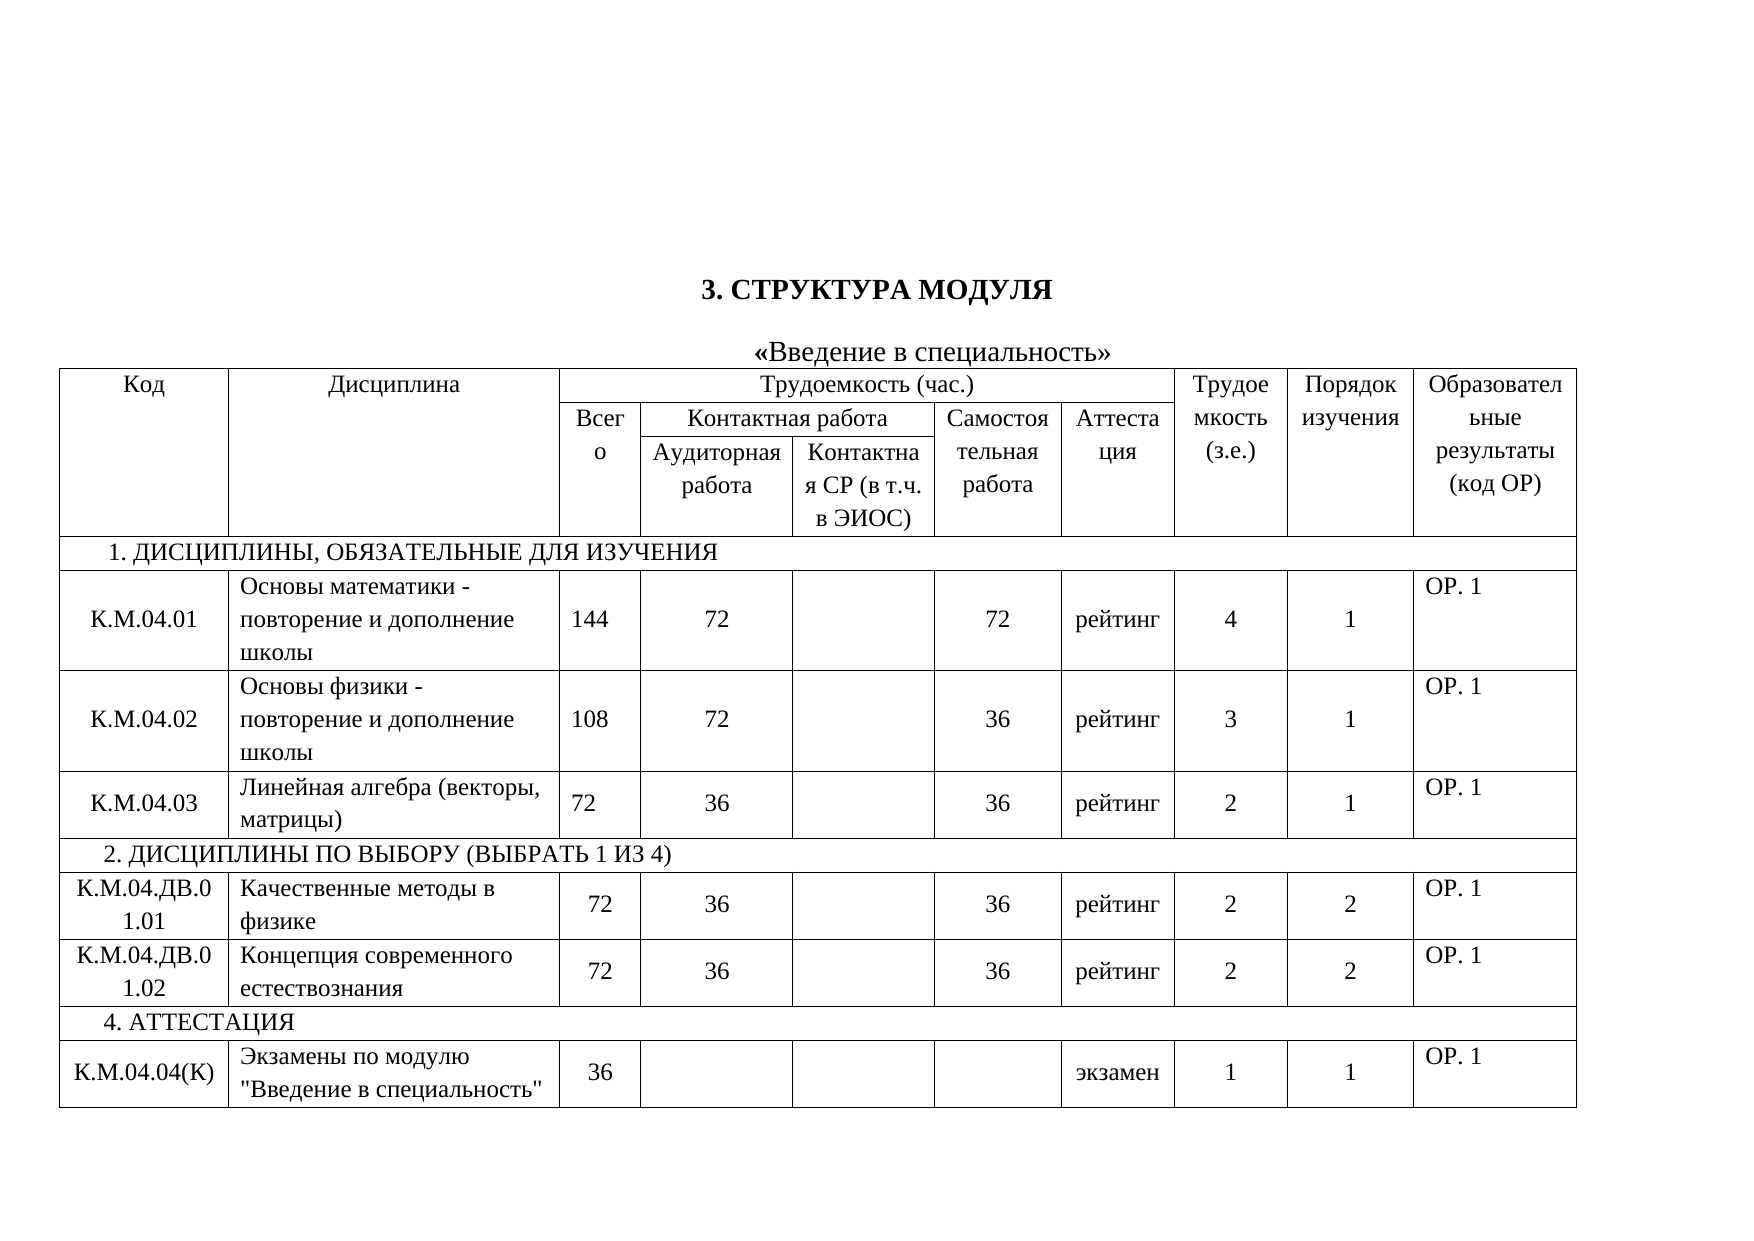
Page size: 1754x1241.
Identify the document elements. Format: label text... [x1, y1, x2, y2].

table_cell Концепция современного естествознания [229, 940, 559, 1006]
table_cell [793, 671, 934, 771]
table_header Дисциплина [229, 369, 559, 536]
table_cell [935, 1041, 1061, 1107]
table_cell рейтинг [1062, 772, 1174, 838]
table_header Трудоемкость (з.е.) [1175, 369, 1287, 536]
table_cell 2. Дисциплины по выбору (выбрать 1 из 4) [60, 839, 1576, 872]
table_cell ОР. 1 [1414, 571, 1576, 670]
table_cell 2 [1288, 873, 1413, 939]
table_cell рейтинг [1062, 671, 1174, 771]
table_cell 2 [1175, 772, 1287, 838]
table_cell К.М.04.ДВ.01.01 [60, 873, 228, 939]
table_cell К.М.04.04(К) [60, 1041, 228, 1107]
table_cell 4. аттестация [60, 1007, 1576, 1040]
table_cell 72 [560, 940, 640, 1006]
table_cell Аттестация [1062, 403, 1174, 536]
table_cell 2 [1175, 873, 1287, 939]
table_cell К.М.04.02 [60, 671, 228, 771]
table_cell Линейная алгебра (векторы, матрицы) [229, 772, 559, 838]
table_cell рейтинг [1062, 873, 1174, 939]
table_cell 1 [1175, 1041, 1287, 1107]
table_cell К.М.04.01 [60, 571, 228, 670]
table_cell ОР. 1 [1414, 772, 1576, 838]
table_header Порядок изучения [1288, 369, 1413, 536]
table_cell К.М.04.03 [60, 772, 228, 838]
table_cell ОР. 1 [1414, 1041, 1576, 1107]
table_header Код [60, 369, 228, 536]
table_cell 1 [1288, 571, 1413, 670]
table_cell 1 [1288, 772, 1413, 838]
table_cell Аудиторная работа [641, 437, 792, 536]
table_cell 36 [560, 1041, 640, 1107]
table_cell Основы физики - повторение и дополнение школы [229, 671, 559, 771]
table_cell [793, 772, 934, 838]
table_cell 36 [641, 940, 792, 1006]
subtitle 3. Структура модуля [118, 272, 1636, 306]
table_cell Контактная работа [641, 403, 934, 436]
table_cell [793, 873, 934, 939]
table_cell Контактная СР (в т.ч. в ЭИОС) [793, 437, 934, 536]
table_cell Самостоятельная работа [935, 403, 1061, 536]
table_cell Всего [560, 403, 640, 536]
table_cell 36 [935, 772, 1061, 838]
table_cell 72 [560, 873, 640, 939]
table_cell 1 [1288, 671, 1413, 771]
table_cell [793, 571, 934, 670]
table_cell 4 [1175, 571, 1287, 670]
table_cell К.М.04.ДВ.01.02 [60, 940, 228, 1006]
table_cell [793, 940, 934, 1006]
table_cell экзамен [1062, 1041, 1174, 1107]
table_cell 36 [641, 873, 792, 939]
table_cell 36 [935, 873, 1061, 939]
table_cell 2 [1175, 940, 1287, 1006]
table_cell 72 [641, 571, 792, 670]
table_cell 72 [935, 571, 1061, 670]
table_cell рейтинг [1062, 940, 1174, 1006]
table_cell 108 [560, 671, 640, 771]
table_cell 36 [641, 772, 792, 838]
table_cell Основы математики - повторение и дополнение школы [229, 571, 559, 670]
table_cell [641, 1041, 792, 1107]
table_cell ОР. 1 [1414, 940, 1576, 1006]
table_header Трудоемкость (час.) [560, 369, 1174, 402]
table_cell 3 [1175, 671, 1287, 771]
table_cell 2 [1288, 940, 1413, 1006]
table_cell 36 [935, 671, 1061, 771]
table_cell ОР. 1 [1414, 873, 1576, 939]
table_cell Экзамены по модулю "Введение в специальность" [229, 1041, 559, 1107]
text «Введение в специальность» [229, 334, 1636, 368]
table_cell 36 [935, 940, 1061, 1006]
table_cell 72 [641, 671, 792, 771]
table_cell 72 [560, 772, 640, 838]
table_cell [793, 1041, 934, 1107]
table_cell Дисциплины, обязательные для изучения [60, 537, 1576, 570]
table_cell ОР. 1 [1414, 671, 1576, 771]
table_cell рейтинг [1062, 571, 1174, 670]
table_cell 144 [560, 571, 640, 670]
table_cell 1 [1288, 1041, 1413, 1107]
table_cell Качественные методы в физике [229, 873, 559, 939]
table_header Образовательные результаты (код ОР) [1414, 369, 1576, 536]
